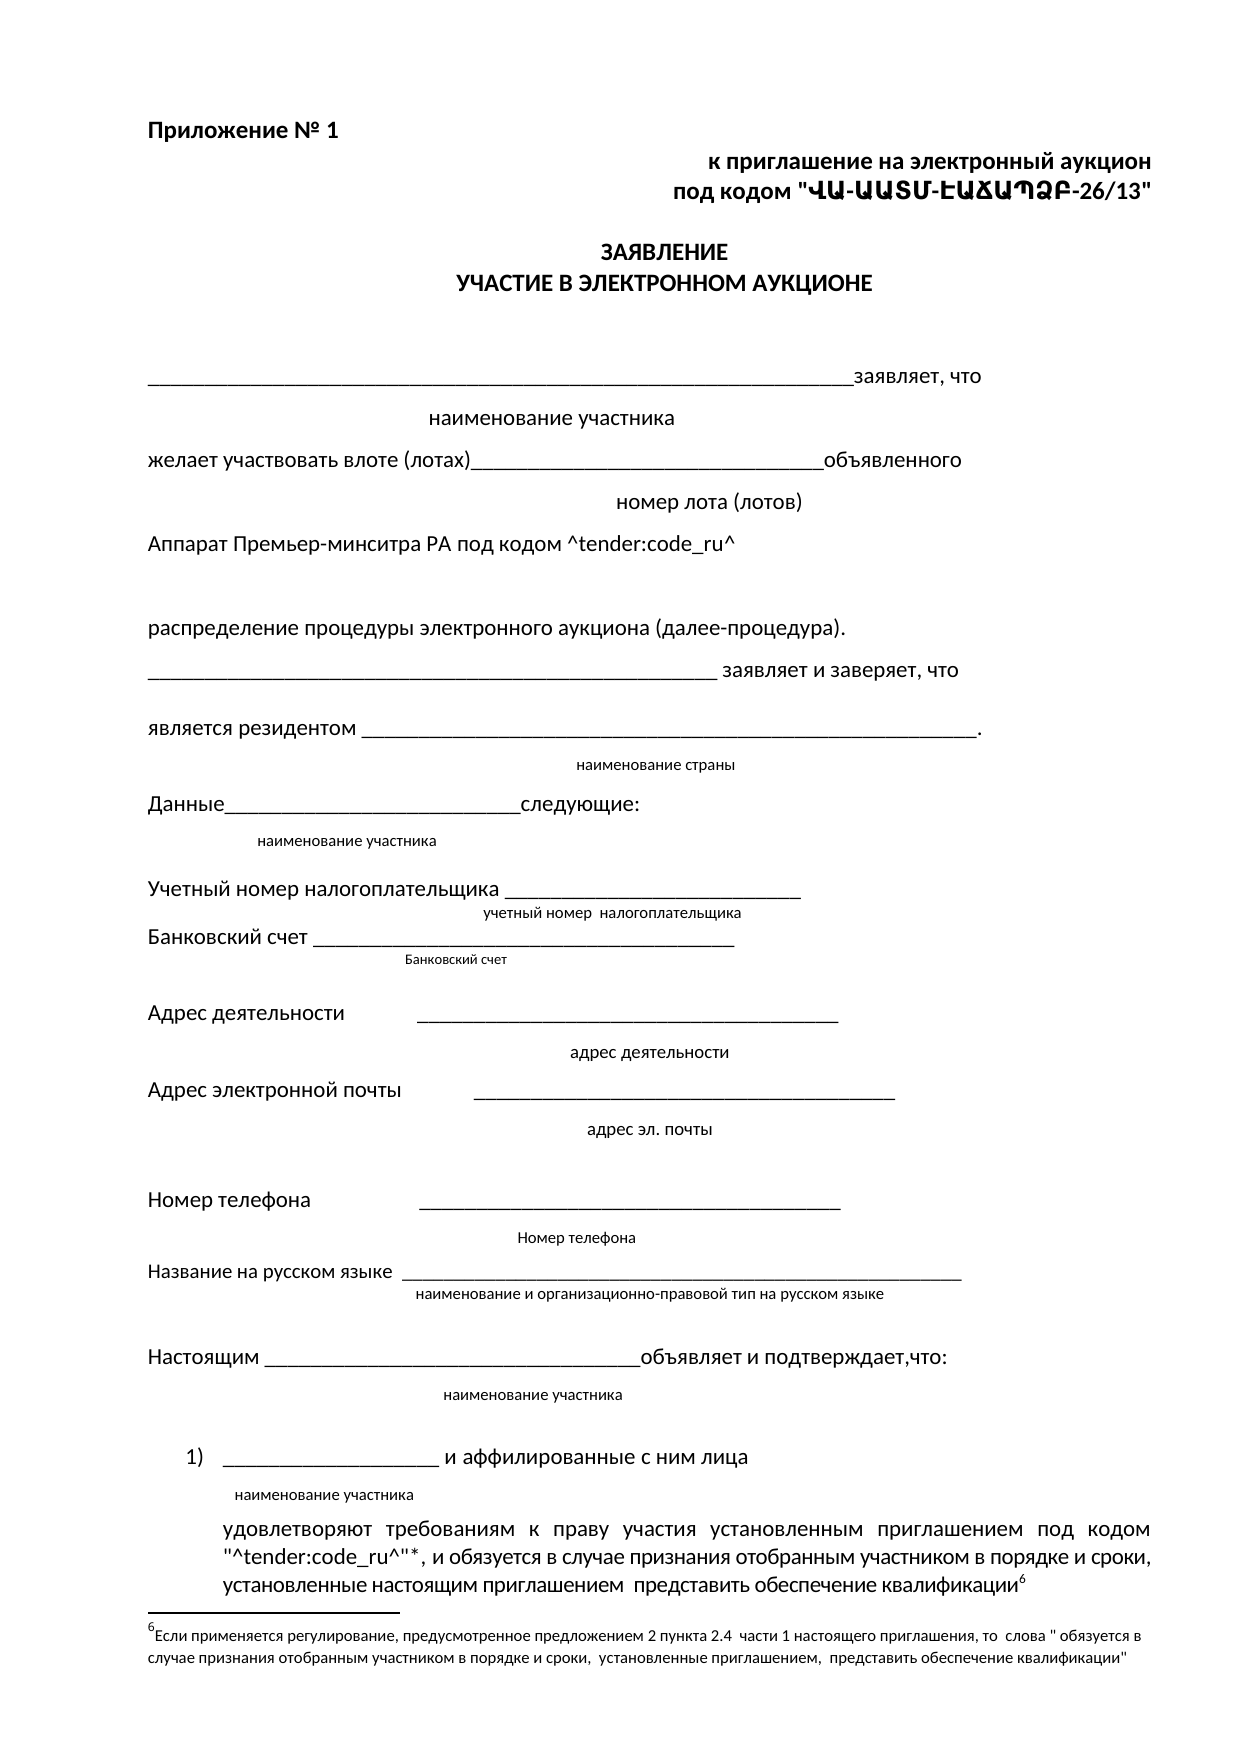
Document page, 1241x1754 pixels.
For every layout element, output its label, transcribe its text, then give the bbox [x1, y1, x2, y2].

text Банковский счет _____________________________________ [148, 922, 1152, 950]
text Аппарат Премьер-минситра РА под кодом ^tender:code_ru^ [148, 529, 1152, 557]
text Адрес электронной почты _____________________________________ [148, 1075, 1152, 1103]
text распределение процедуры электронного аукциона (далее-процедура). [148, 613, 1152, 641]
text Номер телефона _____________________________________ [148, 1186, 1152, 1213]
text наименование страны [576, 754, 1152, 775]
text под кодом "ՎԱ-ԱԱՏՄ-ԷԱՃԱՊՁԲ-26/13" [177, 176, 1152, 206]
text УЧАСТИЕ В ЭЛЕКТРОННОМ АУКЦИОНЕ [177, 267, 1152, 298]
text адрес эл. почты [148, 1117, 1152, 1140]
text Номер телефона [517, 1227, 1152, 1248]
text ______________________________________________________________заявляет, что [148, 361, 1152, 389]
text наименование участника [443, 1384, 1152, 1404]
text 2.4 На этапе аукциона участник представляет сниженные ценовые предложения в порядке, установленном пунктом 2.2 части 2 настоящего приглашения, без необходимости загрузки новых документов в систему. Приложение № 1 [148, 86, 1152, 145]
text желает участвовать влоте (лотах)_______________________________объявленного [148, 445, 1152, 473]
text наименование и организационно-правовой тип на русском языке [148, 1283, 1152, 1304]
text Настоящим _________________________________объявляет и подтверждает,что: [148, 1342, 1152, 1370]
text наименование участника [428, 403, 1152, 431]
text Название на русском языке ______________________________________________________ [148, 1258, 1152, 1283]
text ЗАЯВЛЕНИЕ [177, 237, 1152, 267]
text номер лота (лотов) [606, 487, 1152, 515]
text Учетный номер налогоплательщика __________________________ [148, 874, 1152, 902]
text Адрес деятельности _____________________________________ [148, 998, 1152, 1026]
text наименование участника [148, 1484, 1152, 1504]
text является резидентом ______________________________________________________. [148, 713, 1152, 741]
text адрес деятельности [148, 1040, 1152, 1063]
list ___________________ и аффилированные с ним лица [185, 1442, 1152, 1470]
text учетный номер налогоплательщика [148, 902, 1152, 922]
text наименование участника [148, 831, 1152, 851]
text к приглашение на электронный аукцион [177, 145, 1152, 176]
text Данные__________________________следующие: [148, 789, 1152, 817]
text Банковский счет [148, 950, 1152, 968]
list удовлетворяют требованиям к праву участия установленным приглашением под кодом "^tender:code_ru^"*, и обязуется в случае признания отобранным участником в порядке и сроки, установленные настоящим приглашением представить обеспечение квалификации [223, 1514, 1152, 1598]
text __________________________________________________ заявляет и заверяет, что [148, 655, 1152, 683]
